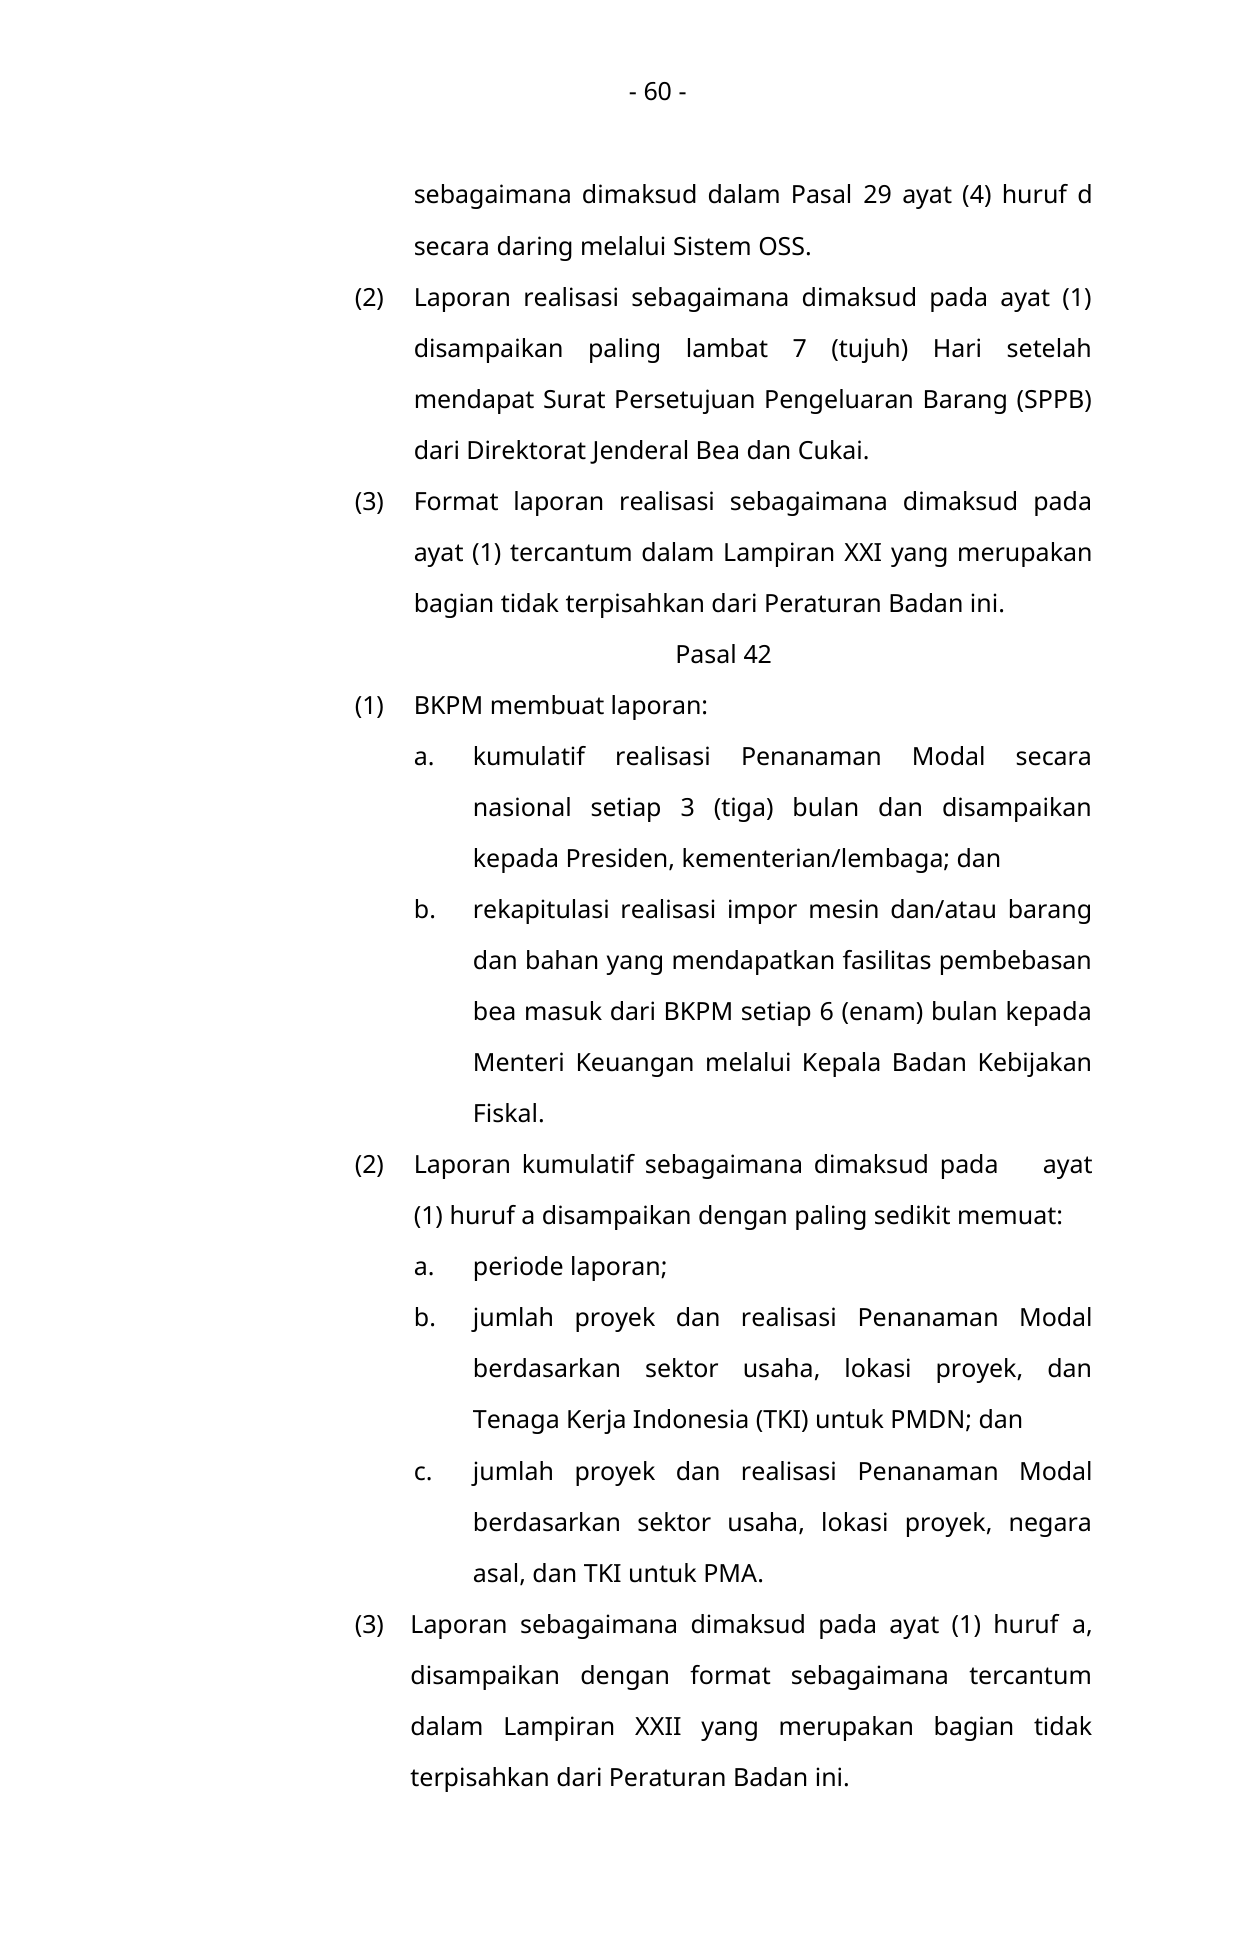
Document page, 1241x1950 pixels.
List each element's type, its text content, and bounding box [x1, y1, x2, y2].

list Laporan sebagaimana dimaksud pada ayat (1) huruf a, disampaikan dengan format sebagaimana tercantum dalam Lampiran XXII yang merupakan bagian tidak terpisahkan dari Peraturan Badan ini. [354, 1606, 1092, 1793]
subtitle Pasal 42 [354, 637, 1092, 671]
list rekapitulasi realisasi impor mesin dan/atau barang dan bahan yang mendapatkan fasilitas pembebasan bea masuk dari BKPM setiap 6 (enam) bulan kepada Menteri Keuangan melalui Kepala Badan Kebijakan Fiskal. [414, 892, 1092, 1130]
list periode laporan; [414, 1249, 1092, 1283]
list Format laporan realisasi sebagaimana dimaksud pada ayat (1) tercantum dalam Lampiran XXI yang merupakan bagian tidak terpisahkan dari Peraturan Badan ini. [354, 483, 1092, 619]
list Laporan realisasi sebagaimana dimaksud pada ayat (1) disampaikan paling lambat 7 (tujuh) Hari setelah mendapat Surat Persetujuan Pengeluaran Barang (SPPB) dari Direktorat Jenderal Bea dan Cukai. [354, 279, 1092, 466]
list kumulatif realisasi Penanaman Modal secara nasional setiap 3 (tiga) bulan dan disampaikan kepada Presiden, kementerian/lembaga; dan [414, 739, 1092, 875]
list jumlah proyek dan realisasi Penanaman Modal berdasarkan sektor usaha, lokasi proyek, negara asal, dan TKI untuk PMA. [414, 1453, 1092, 1589]
list Laporan kumulatif sebagaimana dimaksud pada ayat (1) huruf a disampaikan dengan paling sedikit memuat: [354, 1147, 1092, 1232]
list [354, 177, 1092, 262]
list jumlah proyek dan realisasi Penanaman Modal berdasarkan sektor usaha, lokasi proyek, dan Tenaga Kerja Indonesia (TKI) untuk PMDN; dan [414, 1300, 1092, 1436]
list BKPM membuat laporan: [354, 688, 1092, 722]
